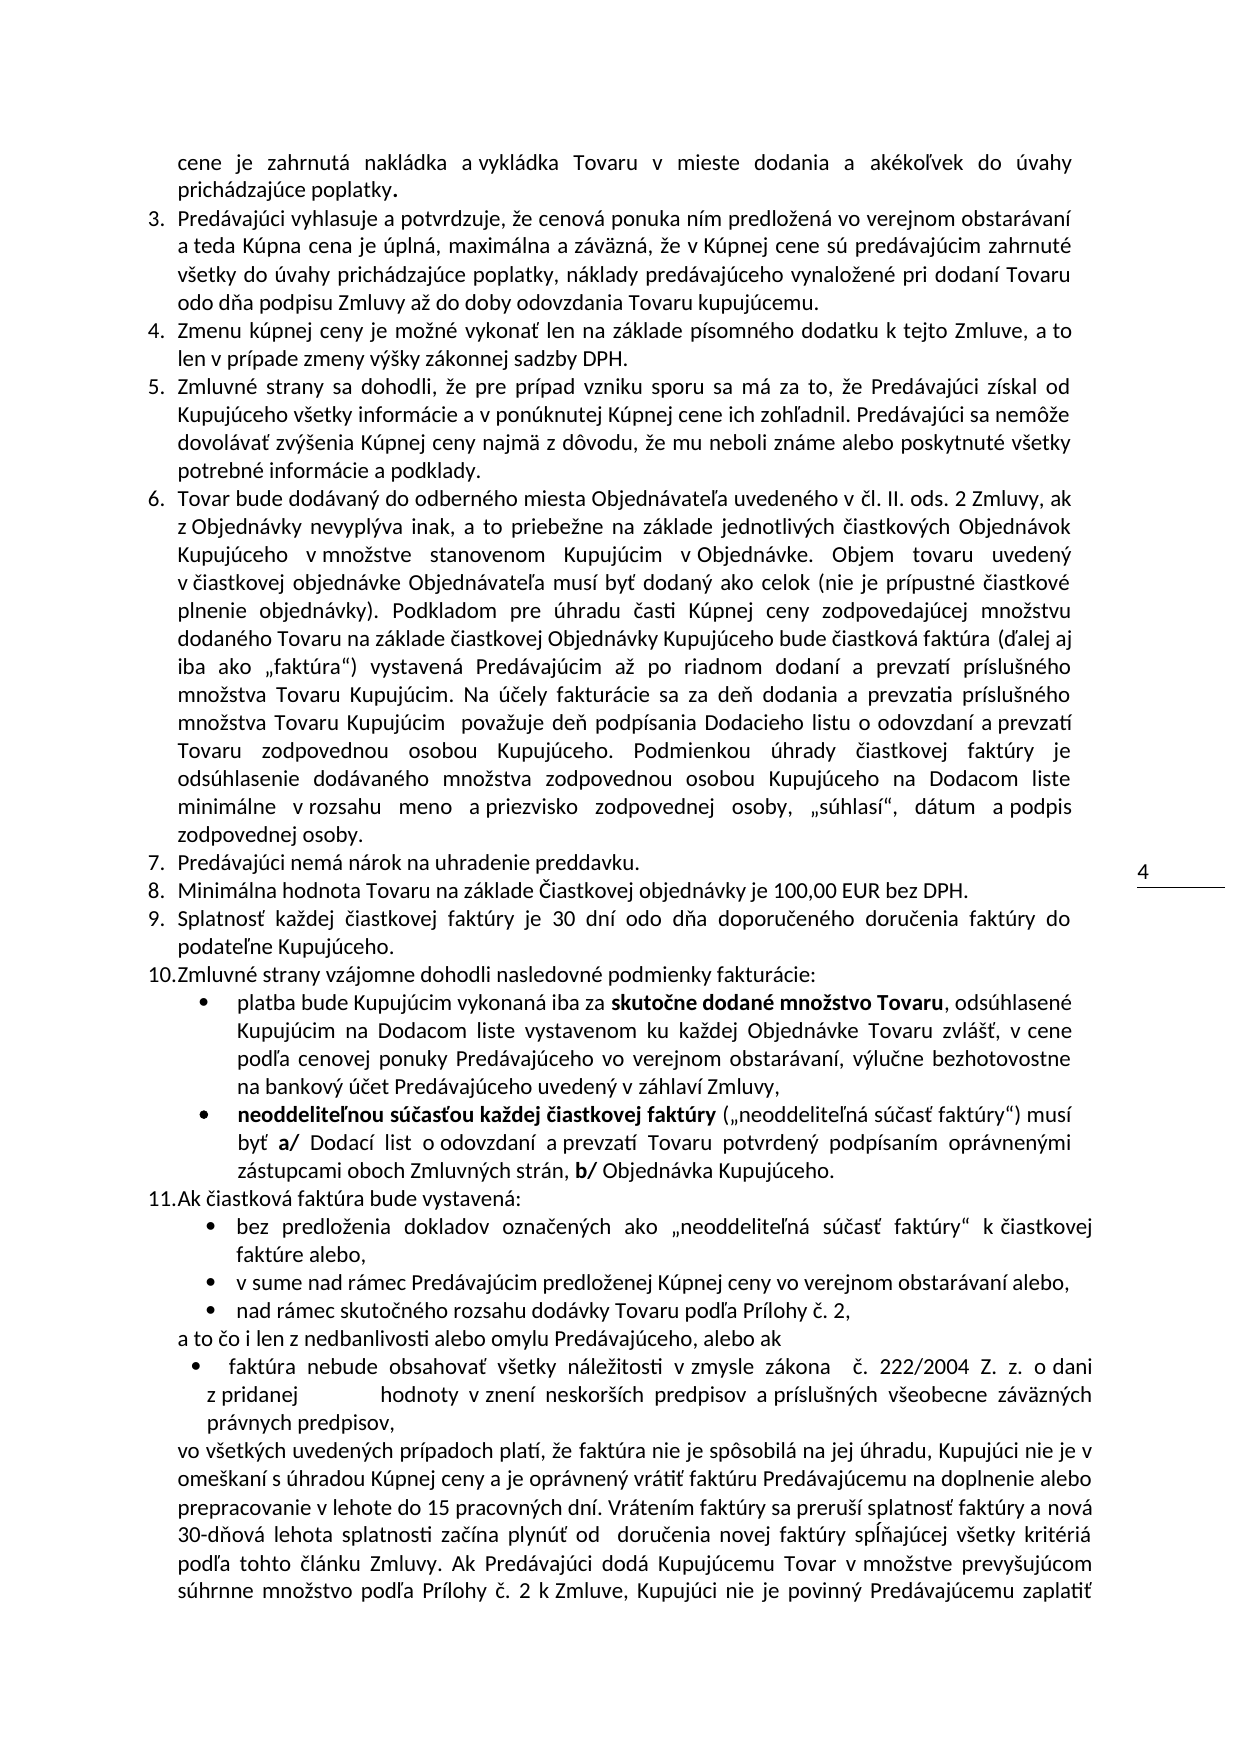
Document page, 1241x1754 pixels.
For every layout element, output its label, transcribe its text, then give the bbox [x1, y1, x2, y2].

list Zmluvné strany vzájomne dohodli nasledovné podmienky fakturácie: [148, 960, 1072, 988]
text a to čo i len z nedbanlivosti alebo omylu Predávajúceho, alebo ak [177, 1324, 1093, 1352]
list Zmenu kúpnej ceny je možné vykonať len na základe písomného dodatku k tejto Zmluve, a to len v prípade zmeny výšky zákonnej sadzby DPH. [148, 316, 1072, 372]
list bez predloženia dokladov označených ako „neoddeliteľná súčasť faktúry“ k čiastkovej faktúre alebo, [207, 1212, 1093, 1268]
list Splatnosť každej čiastkovej faktúry je 30 dní odo dňa doporučeného doručenia faktúry do podateľne Kupujúceho. [148, 904, 1072, 960]
list Zmluvné strany sa dohodli, že pre prípad vzniku sporu sa má za to, že Predávajúci získal od Kupujúceho všetky informácie a v ponúknutej Kúpnej cene ich zohľadnil. Predávajúci sa nemôže dovolávať zvýšenia Kúpnej ceny najmä z dôvodu, že mu neboli známe alebo poskytnuté všetky potrebné informácie a podklady. [148, 372, 1072, 484]
list Predávajúci nemá nárok na uhradenie preddavku. [148, 848, 1072, 876]
list neoddeliteľnou súčasťou každej čiastkovej faktúry („neoddeliteľná súčasť faktúry“) musí byť a/ Dodací list o odovzdaní a prevzatí Tovaru potvrdený podpísaním oprávnenými zástupcami oboch Zmluvných strán, b/ Objednávka Kupujúceho. [200, 1100, 1072, 1184]
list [148, 148, 1072, 204]
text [177, 1437, 1093, 1605]
list Tovar bude dodávaný do odberného miesta Objednávateľa uvedeného v čl. II. ods. 2 Zmluvy, ak z Objednávky nevyplýva inak, a to priebežne na základe jednotlivých čiastkových Objednávok Kupujúceho v množstve stanovenom Kupujúcim v Objednávke. Objem tovaru uvedený v čiastkovej objednávke Objednávateľa musí byť dodaný ako celok (nie je prípustné čiastkové plnenie objednávky). Podkladom pre úhradu časti Kúpnej ceny zodpovedajúcej množstvu dodaného Tovaru na základe čiastkovej Objednávky Kupujúceho bude čiastková faktúra (ďalej aj iba ako „faktúra“) vystavená Predávajúcim až po riadnom dodaní a prevzatí príslušného množstva Tovaru Kupujúcim. Na účely fakturácie sa za deň dodania a prevzatia príslušného množstva Tovaru Kupujúcim považuje deň podpísania Dodacieho listu o odovzdaní a prevzatí Tovaru zodpovednou osobou Kupujúceho. Podmienkou úhrady čiastkovej faktúry je odsúhlasenie dodávaného množstva zodpovednou osobou Kupujúceho na Dodacom liste minimálne v rozsahu meno a priezvisko zodpovednej osoby, „súhlasí“, dátum a podpis zodpovednej osoby. [148, 484, 1072, 848]
list Predávajúci vyhlasuje a potvrdzuje, že cenová ponuka ním predložená vo verejnom obstarávaní a teda Kúpna cena je úplná, maximálna a záväzná, že v Kúpnej cene sú predávajúcim zahrnuté všetky do úvahy prichádzajúce poplatky, náklady predávajúceho vynaložené pri dodaní Tovaru odo dňa podpisu Zmluvy až do doby odovzdania Tovaru kupujúcemu. [148, 204, 1072, 316]
list v sume nad rámec Predávajúcim predloženej Kúpnej ceny vo verejnom obstarávaní alebo, [207, 1268, 1093, 1296]
list Ak čiastková faktúra bude vystavená: [148, 1184, 1072, 1212]
list platba bude Kupujúcim vykonaná iba za skutočne dodané množstvo Tovaru, odsúhlasené Kupujúcim na Dodacom liste vystavenom ku každej Objednávke Tovaru zvlášť, v cene podľa cenovej ponuky Predávajúceho vo verejnom obstarávaní, výlučne bezhotovostne na bankový účet Predávajúceho uvedený v záhlaví Zmluvy, [199, 988, 1072, 1100]
list faktúra nebude obsahovať všetky náležitosti v zmysle zákona č. 222/2004 Z. z. o dani z pridanej hodnoty v znení neskorších predpisov a príslušných všeobecne záväzných právnych predpisov, [192, 1352, 1093, 1437]
list Minimálna hodnota Tovaru na základe Čiastkovej objednávky je 100,00 EUR bez DPH. [148, 876, 1072, 904]
list nad rámec skutočného rozsahu dodávky Tovaru podľa Prílohy č. 2, [207, 1296, 1093, 1324]
